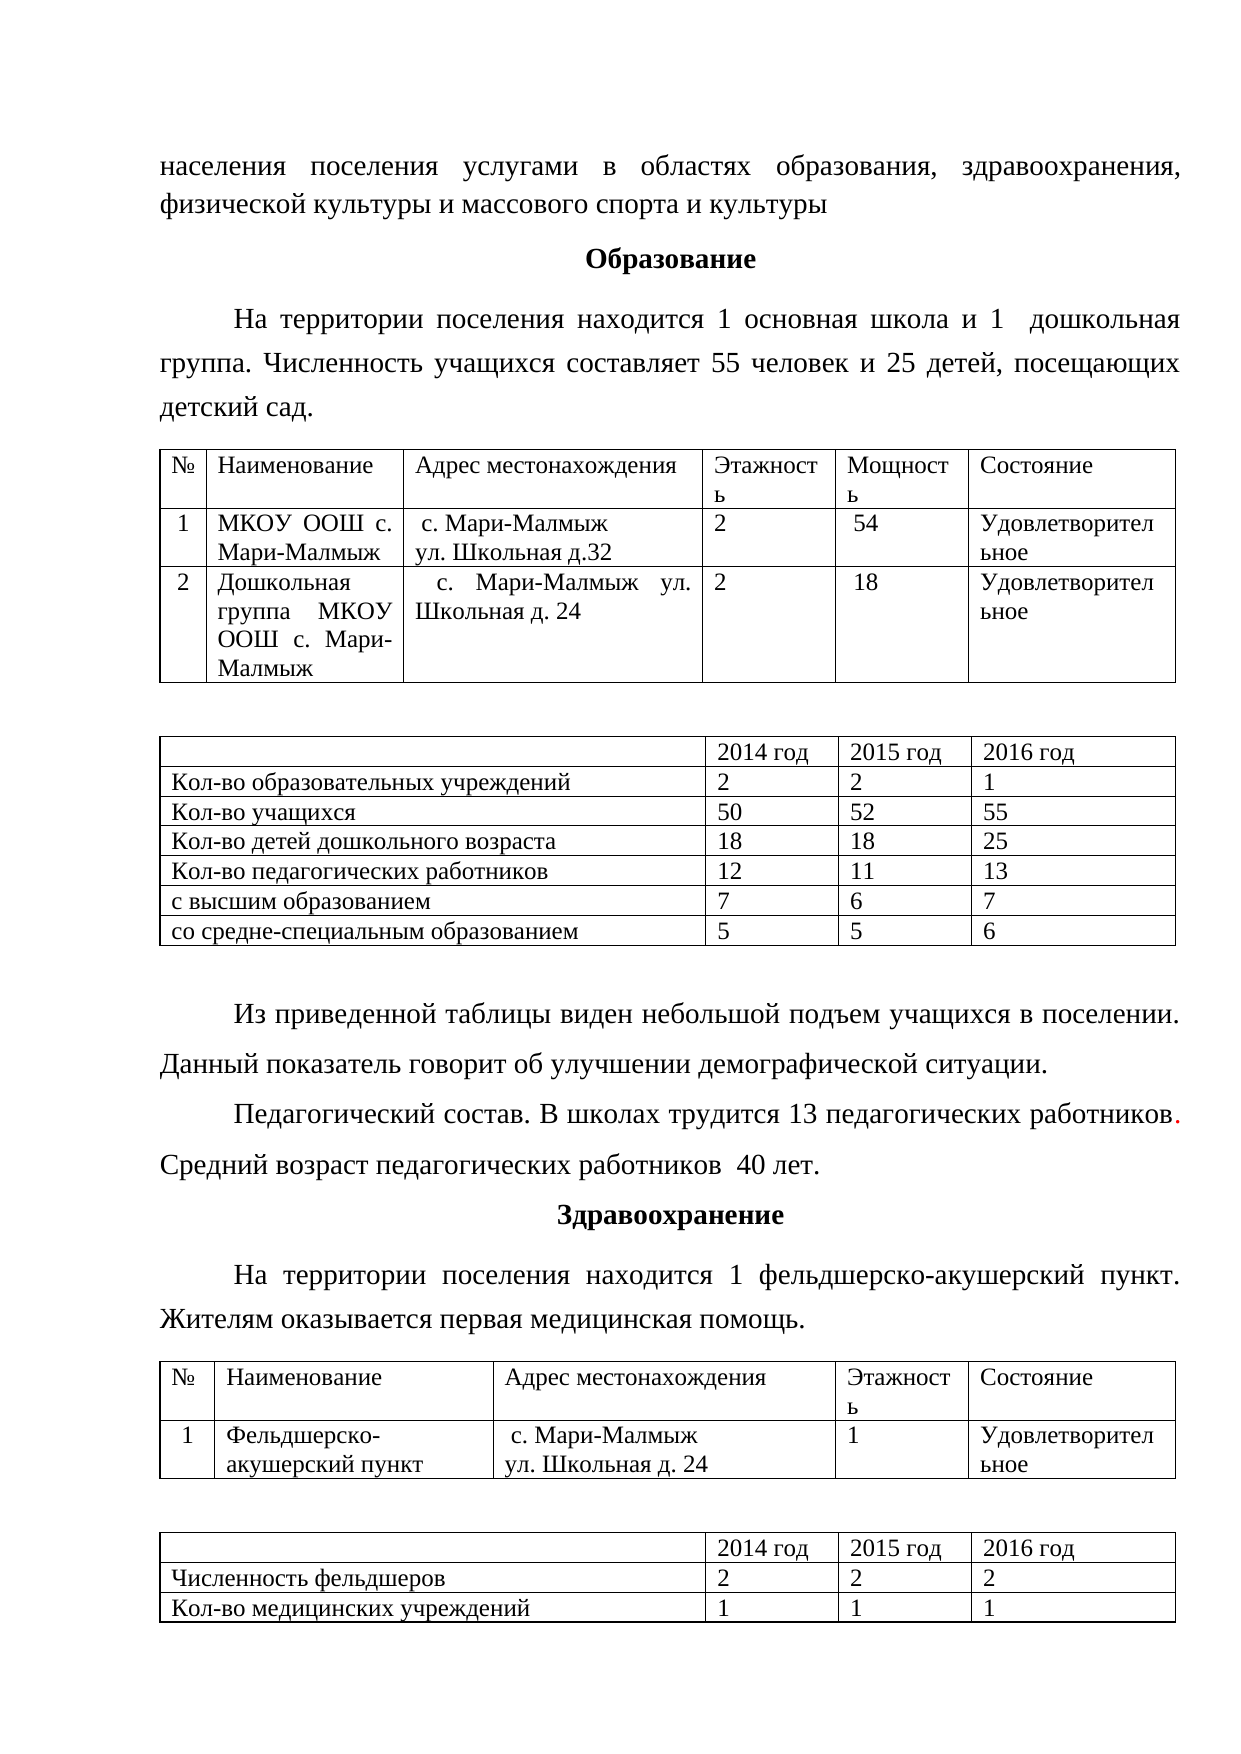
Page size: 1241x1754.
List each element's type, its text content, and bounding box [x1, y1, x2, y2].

table_cell Удовлетворительное [969, 567, 1175, 682]
table_header Мощность [836, 450, 968, 507]
text Из приведенной таблицы виден небольшой подъем учащихся в поселении. Данный показатель говорит об улучшении демографической ситуации. [159, 996, 1181, 1080]
table_cell 13 [972, 856, 1175, 885]
table_cell 2 [706, 767, 838, 796]
table_cell 12 [706, 856, 838, 885]
table_cell 2 [703, 567, 835, 682]
table_cell Фельдшерско-акушерский пункт [215, 1421, 493, 1478]
table_header 2015 год [839, 1533, 971, 1562]
table_header № [161, 450, 206, 507]
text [159, 148, 1181, 220]
table_cell 18 [839, 826, 971, 855]
table_cell Кол-во медицинских учреждений [161, 1593, 705, 1621]
text На территории поселения находится 1 фельдшерско-акушерский пункт. Жителям оказывается первая медицинская помощь. [159, 1257, 1181, 1334]
table_header Адрес местонахождения [494, 1362, 835, 1419]
table_header Этажность [836, 1362, 968, 1419]
table_header [161, 1533, 705, 1562]
table_header Наименование [207, 450, 403, 507]
text На территории поселения находится 1 основная школа и 1 дошкольная группа. Численность учащихся составляет 55 человек и 25 детей, посещающих детский сад. [159, 302, 1181, 422]
table_cell Численность фельдшеров [161, 1563, 705, 1592]
table_header Наименование [215, 1362, 493, 1419]
text Педагогический состав. В школах трудится 13 педагогических работников. Средний возраст педагогических работников 40 лет. [159, 1096, 1181, 1180]
table_cell 5 [839, 916, 971, 944]
table_cell 7 [972, 886, 1175, 915]
table_header Этажность [703, 450, 835, 507]
table_header [161, 737, 705, 766]
table_cell 1 [972, 1593, 1175, 1621]
table_cell Кол-во детей дошкольного возраста [161, 826, 705, 855]
text Здравоохранение [159, 1197, 1181, 1231]
table_cell 2 [161, 567, 206, 682]
table_header № [161, 1362, 214, 1419]
table_cell с. Мари-Малмыж ул. Школьная д. 24 [404, 567, 702, 682]
table_cell Удовлетворительное [969, 1421, 1175, 1478]
table_cell 18 [836, 567, 968, 682]
table_cell 6 [972, 916, 1175, 944]
table_cell со средне-специальным образованием [161, 916, 705, 944]
table_cell 6 [839, 886, 971, 915]
table_cell с высшим образованием [161, 886, 705, 915]
table_cell 55 [972, 797, 1175, 825]
table_cell с. Мари-Малмыж ул. Школьная д.32 [404, 509, 702, 566]
table_cell 1 [972, 767, 1175, 796]
table_header 2016 год [972, 1533, 1175, 1562]
table_cell 5 [706, 916, 838, 944]
table_header Адрес местонахождения [404, 450, 702, 507]
table_cell Дошкольная группа МКОУ ООШ с. Мари-Малмыж [207, 567, 403, 682]
table_cell МКОУ ООШ с. Мари-Малмыж [207, 509, 403, 566]
table_cell 50 [706, 797, 838, 825]
table_header 2014 год [706, 1533, 838, 1562]
table_cell 1 [839, 1593, 971, 1621]
table_cell 1 [161, 1421, 214, 1478]
table_cell 25 [972, 826, 1175, 855]
table_cell Удовлетворительное [969, 509, 1175, 566]
table_header Состояние [969, 1362, 1175, 1419]
table_cell 1 [836, 1421, 968, 1478]
table_cell Кол-во педагогических работников [161, 856, 705, 885]
text Образование [159, 241, 1181, 275]
table_cell 2 [839, 767, 971, 796]
table_cell 54 [836, 509, 968, 566]
table_cell 52 [839, 797, 971, 825]
table_header 2015 год [839, 737, 971, 766]
table_cell 2 [703, 509, 835, 566]
table_cell Кол-во учащихся [161, 797, 705, 825]
table_cell 1 [161, 509, 206, 566]
table_cell 2 [706, 1563, 838, 1592]
table_cell 2 [839, 1563, 971, 1592]
table_cell 18 [706, 826, 838, 855]
table_header 2014 год [706, 737, 838, 766]
table_header Состояние [969, 450, 1175, 507]
table_cell 11 [839, 856, 971, 885]
table_cell Кол-во образовательных учреждений [161, 767, 705, 796]
table_cell 7 [706, 886, 838, 915]
table_cell 1 [706, 1593, 838, 1621]
table_header 2016 год [972, 737, 1175, 766]
table_cell с. Мари-Малмыж ул. Школьная д. 24 [494, 1421, 835, 1478]
table_cell 2 [972, 1563, 1175, 1592]
